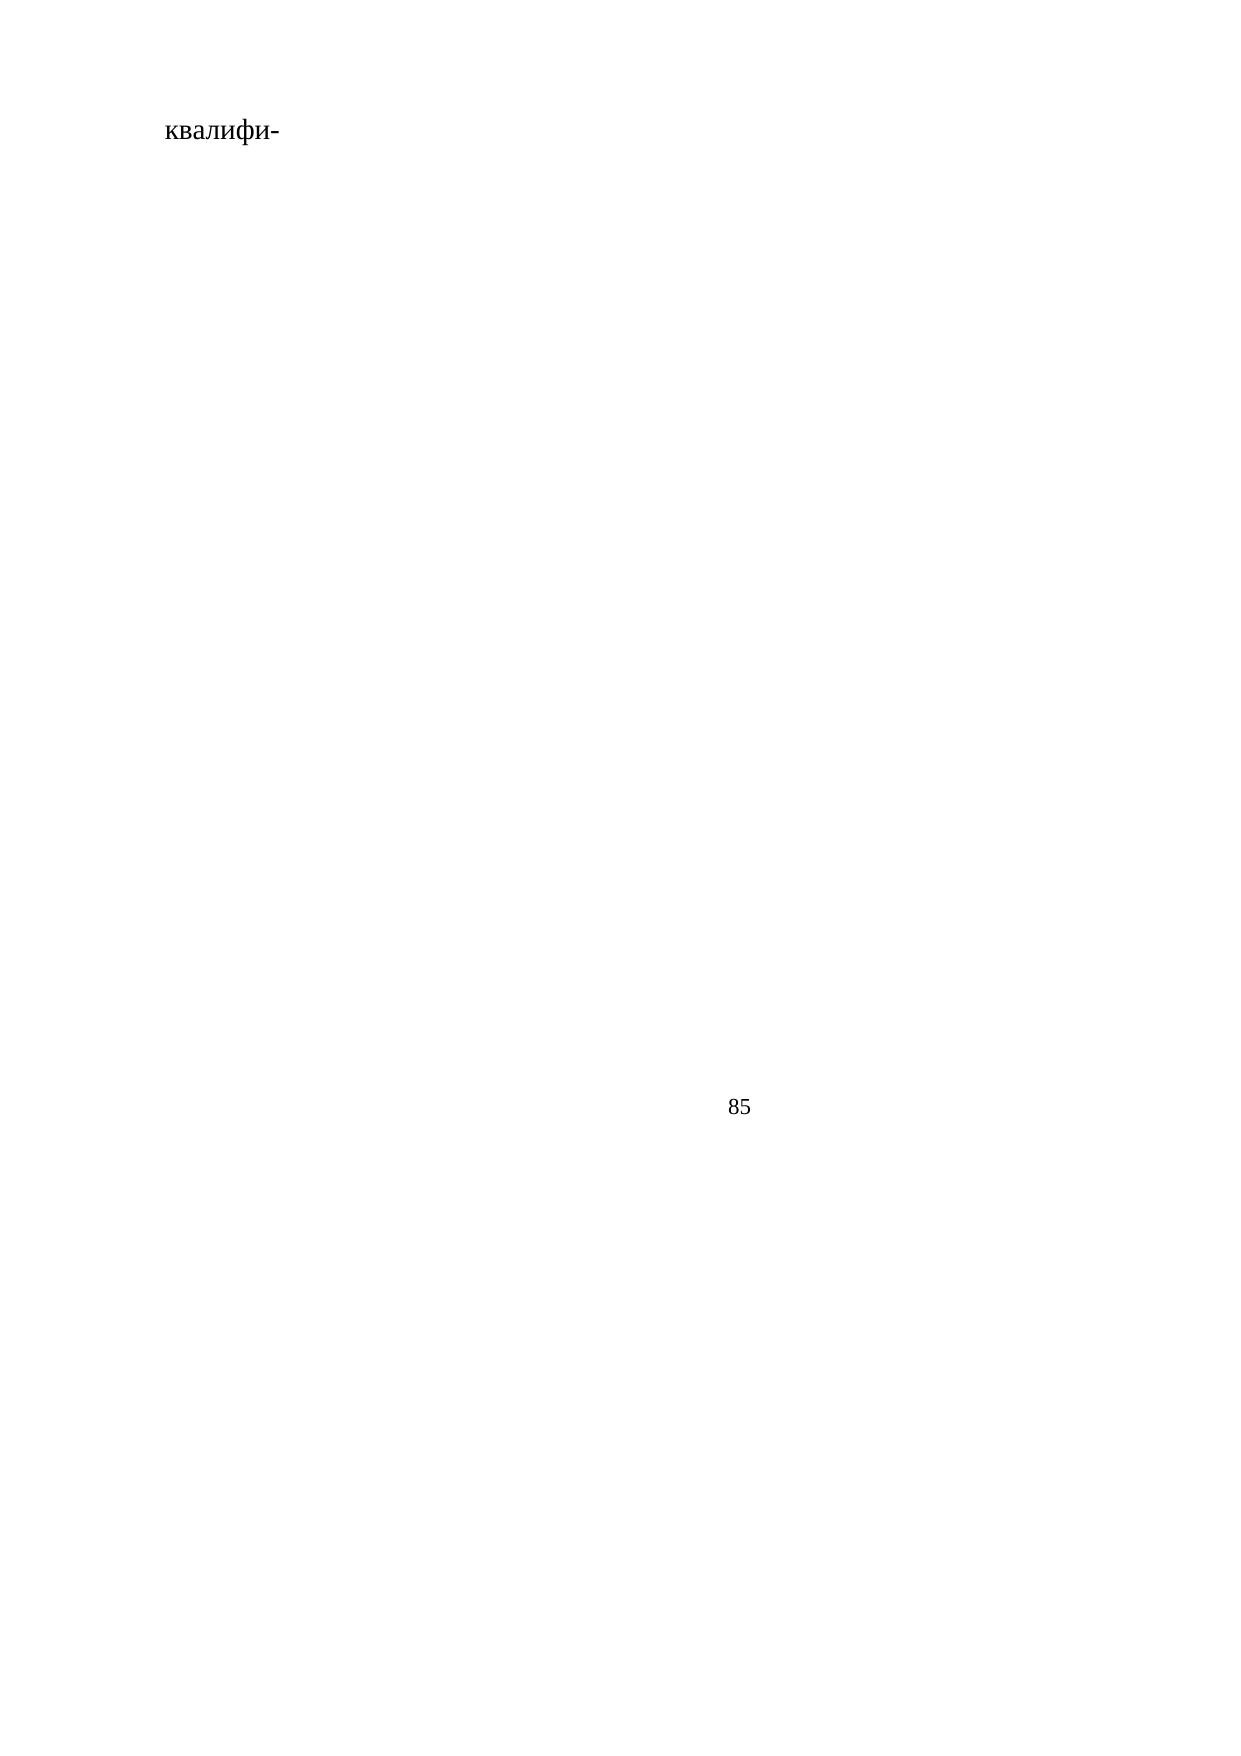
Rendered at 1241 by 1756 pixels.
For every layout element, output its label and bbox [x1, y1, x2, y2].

text [164, 112, 1182, 146]
